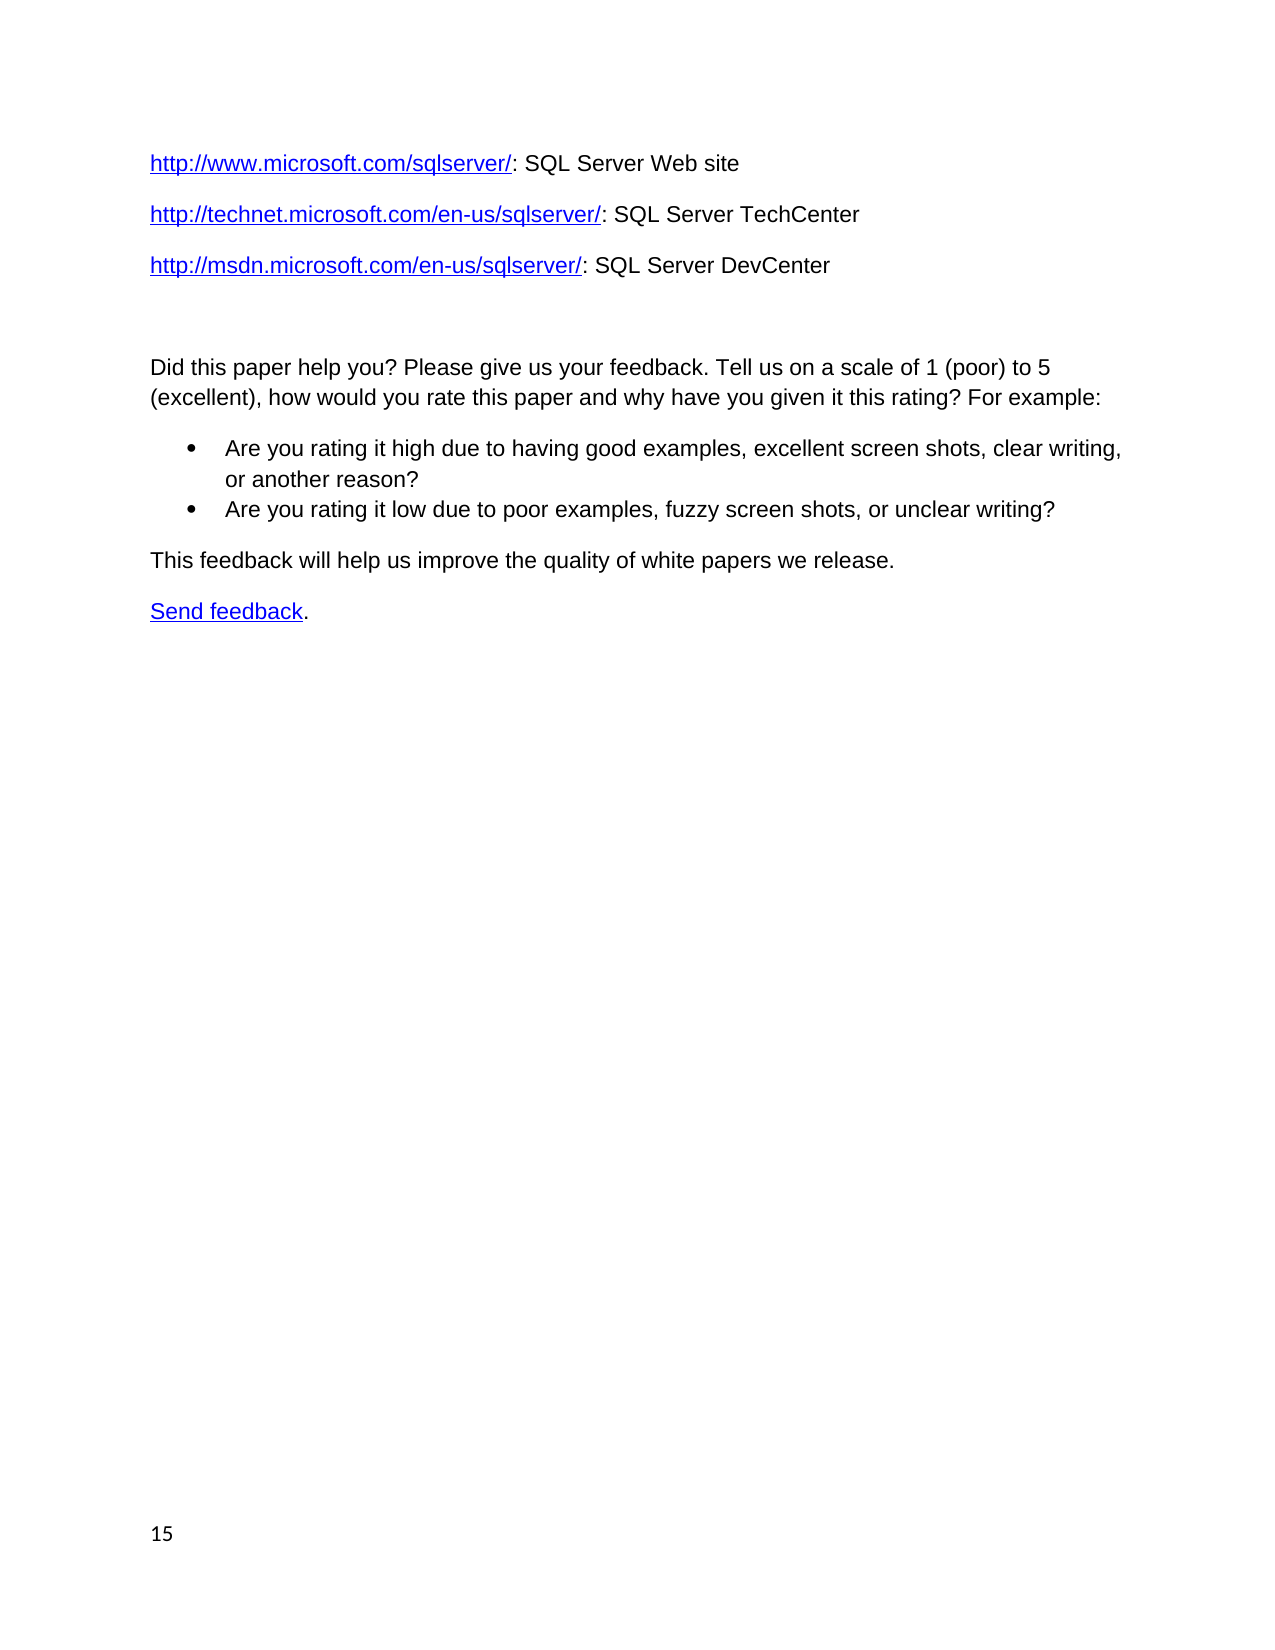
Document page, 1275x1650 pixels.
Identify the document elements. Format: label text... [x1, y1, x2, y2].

text http://www.microsoft.com/sqlserver/: SQL Server Web site [150, 150, 1125, 176]
text This feedback will help us improve the quality of white papers we release. [150, 547, 1125, 573]
list Are you rating it low due to poor examples, fuzzy screen shots, or unclear writing? [187, 496, 1125, 522]
text Send feedback. [150, 598, 1125, 624]
text Did this paper help you? Please give us your feedback. Tell us on a scale of 1 (poor) to 5 (excellent), how would you rate this paper and why have you given it this rating? For example: [150, 354, 1125, 411]
text http://msdn.microsoft.com/en-us/sqlserver/: SQL Server DevCenter [150, 252, 1125, 278]
text http://technet.microsoft.com/en-us/sqlserver/: SQL Server TechCenter [150, 201, 1125, 227]
list Are you rating it high due to having good examples, excellent screen shots, clear writing, or another reason? [187, 435, 1125, 492]
